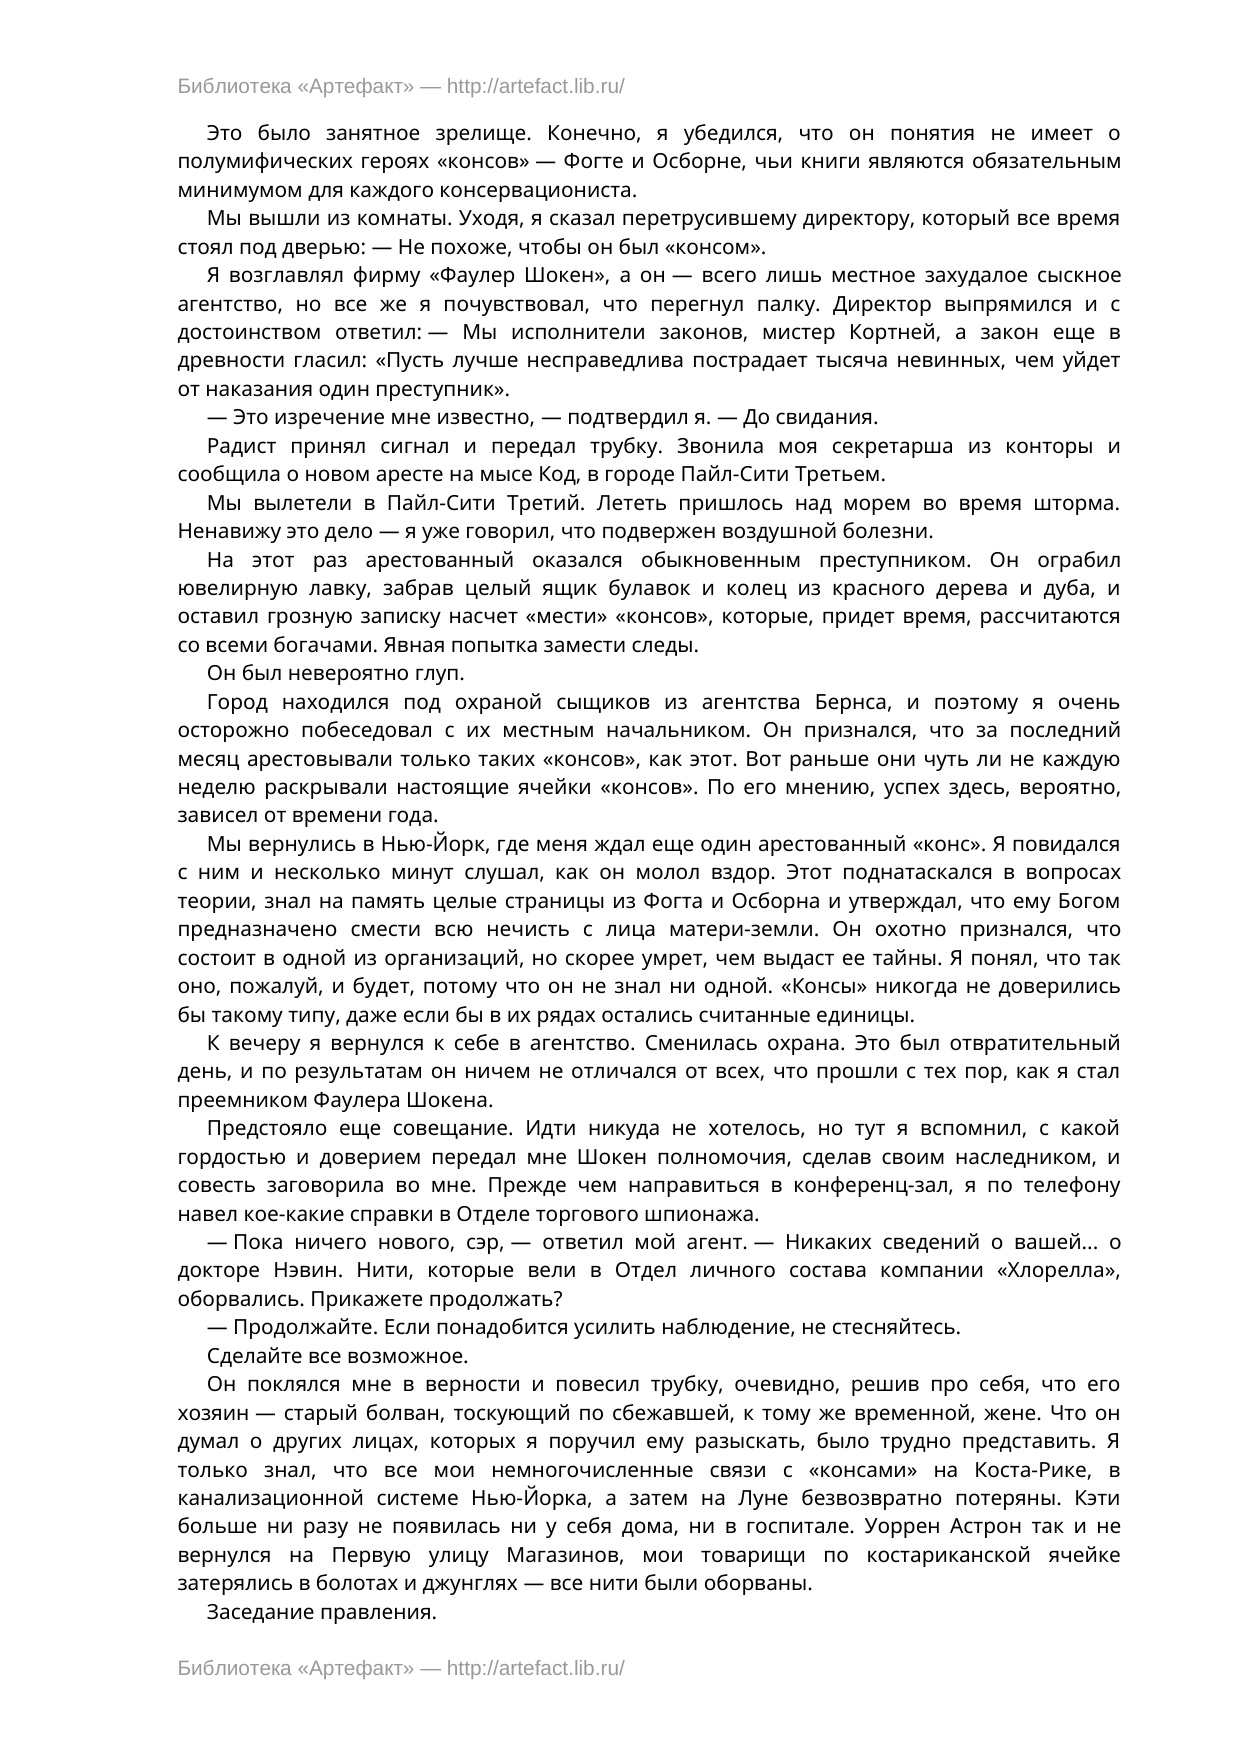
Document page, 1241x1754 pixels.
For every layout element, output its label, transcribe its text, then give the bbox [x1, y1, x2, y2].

text — Пока ничего нового, сэр, — ответил мой агент. — Никаких сведений о вашей... о докторе Нэвин. Нити, которые вели в Отдел личного состава компании «Хлорелла», оборвались. Прикажете продолжать? [177, 1227, 1122, 1312]
text Он был невероятно глуп. [177, 658, 1122, 687]
text Заседание правления. [177, 1597, 1122, 1625]
text Мы вылетели в Пайл-Сити Третий. Лететь пришлось над морем во время шторма. Ненавижу это дело — я уже говорил, что подвержен воздушной болезни. [177, 488, 1122, 545]
text Мы вернулись в Нью-Йорк, где меня ждал еще один арестованный «конс». Я повидался с ним и несколько минут слушал, как он молол вздор. Этот поднатаскался в вопросах теории, знал на память целые страницы из Фогта и Осборна и утверждал, что ему Богом предназначено смести всю нечисть с лица матери-земли. Он охотно признался, что состоит в одной из организаций, но скорее умрет, чем выдаст ее тайны. Я понял, что так оно, пожалуй, и будет, потому что он не знал ни одной. «Консы» никогда не доверились бы такому типу, даже если бы в их рядах остались считанные единицы. [177, 829, 1122, 1028]
text — Это изречение мне известно, — подтвердил я. — До свидания. [177, 402, 1122, 431]
text Предстояло еще совещание. Идти никуда не хотелось, но тут я вспомнил, с какой гордостью и доверием передал мне Шокен полномочия, сделав своим наследником, и совесть заговорила во мне. Прежде чем направиться в конференц-зал, я по телефону навел кое-какие справки в Отделе торгового шпионажа. [177, 1113, 1122, 1227]
text Это было занятное зрелище. Конечно, я убедился, что он понятия не имеет о полумифических героях «консов» — Фогте и Осборне, чьи книги являются обязательным минимумом для каждого консервациониста. [177, 118, 1122, 203]
text На этот раз арестованный оказался обыкновенным преступником. Он ограбил ювелирную лавку, забрав целый ящик булавок и колец из красного дерева и дуба, и оставил грозную записку насчет «мести» «консов», которые, придет время, рассчитаются со всеми богачами. Явная попытка замести следы. [177, 545, 1122, 658]
text Мы вышли из комнаты. Уходя, я сказал перетрусившему директору, который все время стоял под дверью: — Не похоже, чтобы он был «консом». [177, 203, 1122, 260]
text Он поклялся мне в верности и повесил трубку, очевидно, решив про себя, что его хозяин — старый болван, тоскующий по сбежавшей, к тому же временной, жене. Что он думал о других лицах, которых я поручил ему разыскать, было трудно представить. Я только знал, что все мои немногочисленные связи с «консами» на Коста-Рике, в канализационной системе Нью-Йорка, а затем на Луне безвозвратно потеряны. Кэти больше ни разу не появилась ни у себя дома, ни в госпитале. Уоррен Астрон так и не вернулся на Первую улицу Магазинов, мои товарищи по костариканской ячейке затерялись в болотах и джунглях — все нити были оборваны. [177, 1369, 1122, 1597]
text К вечеру я вернулся к себе в агентство. Сменилась охрана. Это был отвратительный день, и по результатам он ничем не отличался от всех, что прошли с тех пор, как я стал преемником Фаулера Шокена. [177, 1028, 1122, 1113]
text Я возглавлял фирму «Фаулер Шокен», а он — всего лишь местное захудалое сыскное агентство, но все же я почувствовал, что перегнул палку. Директор выпрямился и с достоинством ответил: — Мы исполнители законов, мистер Кортней, а закон еще в древности гласил: «Пусть лучше несправедлива пострадает тысяча невинных, чем уйдет от наказания один преступник». [177, 260, 1122, 402]
text Сделайте все возможное. [177, 1341, 1122, 1369]
text — Продолжайте. Если понадобится усилить наблюдение, не стесняйтесь. [177, 1312, 1122, 1341]
text Город находился под охраной сыщиков из агентства Бернса, и поэтому я очень осторожно побеседовал с их местным начальником. Он признался, что за последний месяц арестовывали только таких «консов», как этот. Вот раньше они чуть ли не каждую неделю раскрывали настоящие ячейки «консов». По его мнению, успех здесь, вероятно, зависел от времени года. [177, 687, 1122, 829]
text Радист принял сигнал и передал трубку. Звонила моя секретарша из конторы и сообщила о новом аресте на мысе Код, в городе Пайл-Сити Третьем. [177, 431, 1122, 488]
